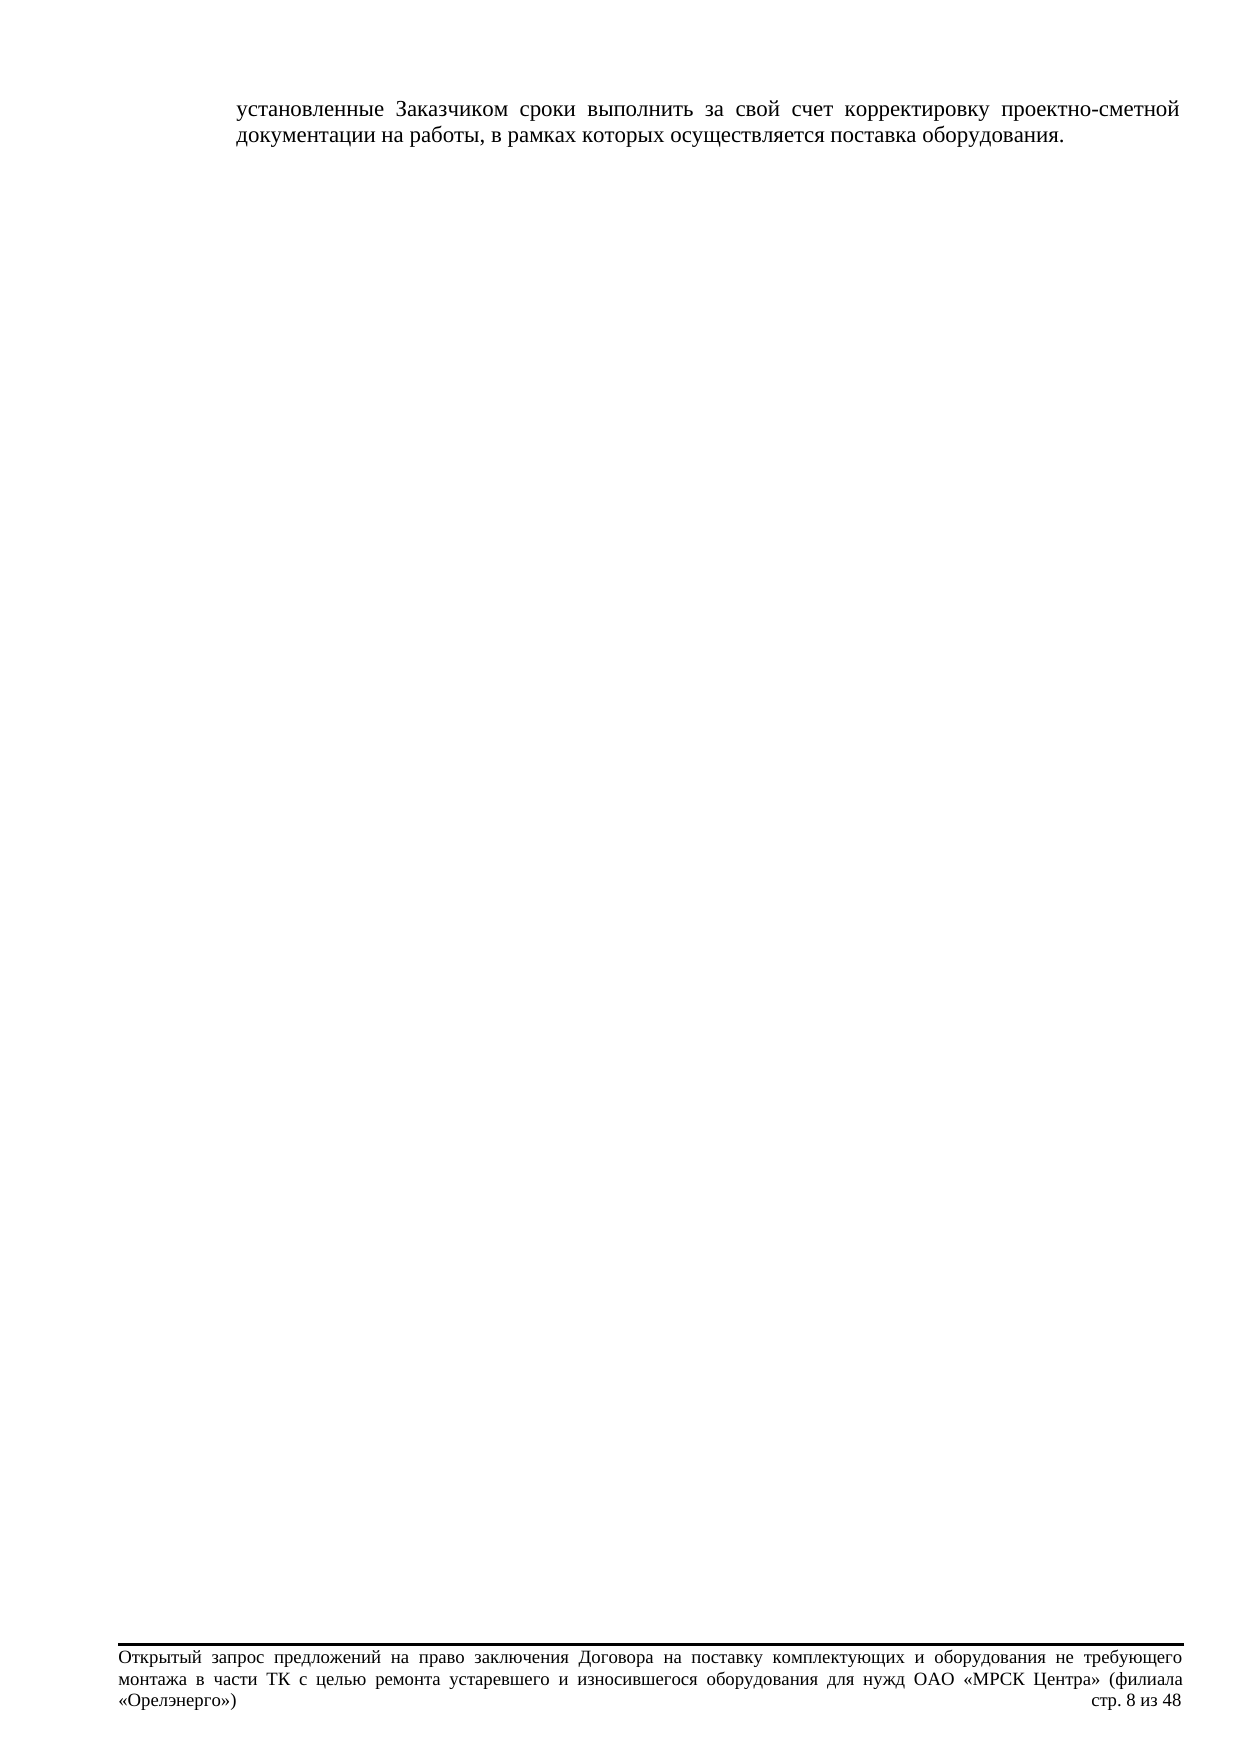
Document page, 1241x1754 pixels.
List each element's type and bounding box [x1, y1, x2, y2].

list [118, 95, 1181, 148]
